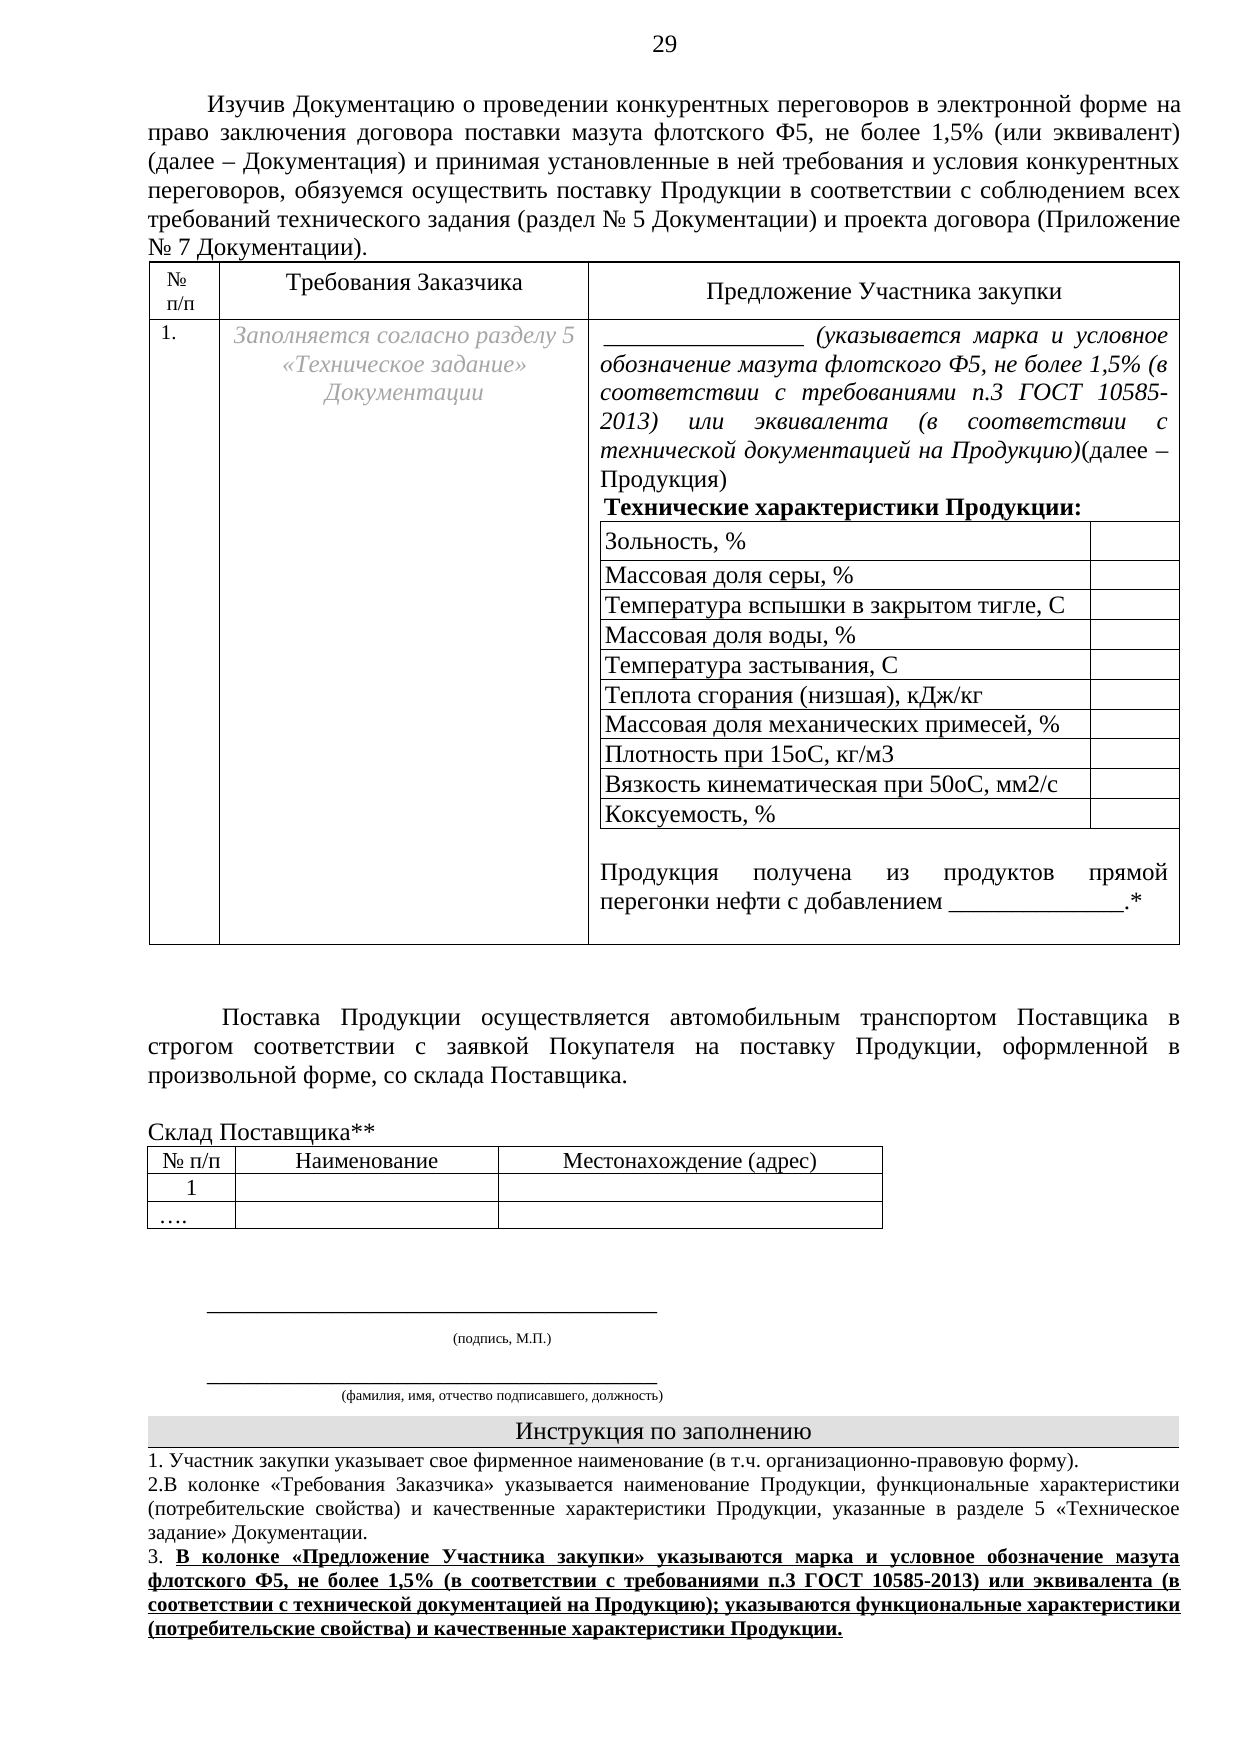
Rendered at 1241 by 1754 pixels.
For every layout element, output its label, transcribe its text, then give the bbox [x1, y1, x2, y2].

table_cell …. [148, 1202, 235, 1228]
text ____________________________________ [148, 1358, 1181, 1387]
text 2.В колонке «Требования Заказчика» указывается наименование Продукции, функциональные характеристики (потребительские свойства) и качественные характеристики Продукции, указанные в разделе 5 «Техническое задание» Документации. [148, 1472, 1181, 1544]
text (подпись, М.П.) [148, 1330, 797, 1358]
table_cell 1 [148, 1174, 235, 1201]
text Склад Поставщика** [148, 1117, 1181, 1146]
text ____________________________________ [148, 1287, 1181, 1315]
text 3. В колонке «Предложение Участника закупки» указываются марка и условное обозначение мазута флотского Ф5, не более 1,5% (в соответствии с требованиями п.3 ГОСТ 10585-2013) или эквивалента (в соответствии с технической документацией на Продукцию); указываются функциональные характеристики (потребительские свойства) и качественные характеристики Продукции. [148, 1614, 1181, 1640]
table_cell ________________ (указывается марка и условное обозначение мазута флотского Ф5, не более 1,5% (в соответствии с требованиями п.3 ГОСТ 10585-2013) или эквивалента (в соответствии с технической документацией на Продукцию)(далее – Продукция) Технические характеристики Продукции: Продукция получена из продуктов прямой перегонки нефти с добавлением ______________.* [589, 320, 1179, 944]
table_cell [236, 1202, 498, 1228]
table_header Местонахождение (адрес) [499, 1147, 882, 1173]
table_header Предложение Участника закупки [589, 263, 1179, 319]
table_header Требования Заказчика [220, 263, 588, 319]
text Изучив Документацию о проведении конкурентных переговоров в электронной форме на право заключения договора поставки мазута флотского Ф5, не более 1,5% (или эквивалент) (далее – Документация) и принимая установленные в ней требования и условия конкурентных переговоров, обязуемся осуществить поставку Продукции в соответствии с соблюдением всех требований технического задания (раздел № 5 Документации) и проекта договора (Приложение № 7 Документации). [148, 89, 1181, 261]
text Инструкция по заполнению [148, 1416, 1179, 1447]
table_header № п/п [148, 1147, 235, 1173]
table_cell [236, 1174, 498, 1201]
text 3. В колонке «Предложение Участника закупки» указываются марка и условное обозначение мазута флотского Ф5, не более 1,5% (в соответствии с требованиями п.3 ГОСТ 10585-2013) или эквивалента (в соответствии с технической документацией на Продукцию); указываются функциональные характеристики (потребительские свойства) и качественные характеристики Продукции. [148, 1590, 1181, 1613]
text 3. В колонке «Предложение Участника закупки» указываются марка и условное обозначение мазута флотского Ф5, не более 1,5% (в соответствии с требованиями п.3 ГОСТ 10585-2013) или эквивалента (в соответствии с технической документацией на Продукцию); указываются функциональные характеристики (потребительские свойства) и качественные характеристики Продукции. [148, 1544, 1181, 1589]
table_cell [150, 320, 219, 944]
table_cell [499, 1202, 882, 1228]
text (фамилия, имя, отчество подписавшего, должность) [148, 1387, 797, 1416]
table_header № п/п [150, 263, 219, 319]
text 1. Участник закупки указывает свое фирменное наименование (в т.ч. организационно-правовую форму). [148, 1448, 1181, 1472]
table_cell Заполняется согласно разделу 5 «Техническое задание» Документации [220, 320, 588, 944]
table_header Наименование [236, 1147, 498, 1173]
table_cell [499, 1174, 882, 1201]
text Поставка Продукции осуществляется автомобильным транспортом Поставщика в строгом соответствии с заявкой Покупателя на поставку Продукции, оформленной в произвольной форме, со склада Поставщика. [148, 1002, 1181, 1088]
